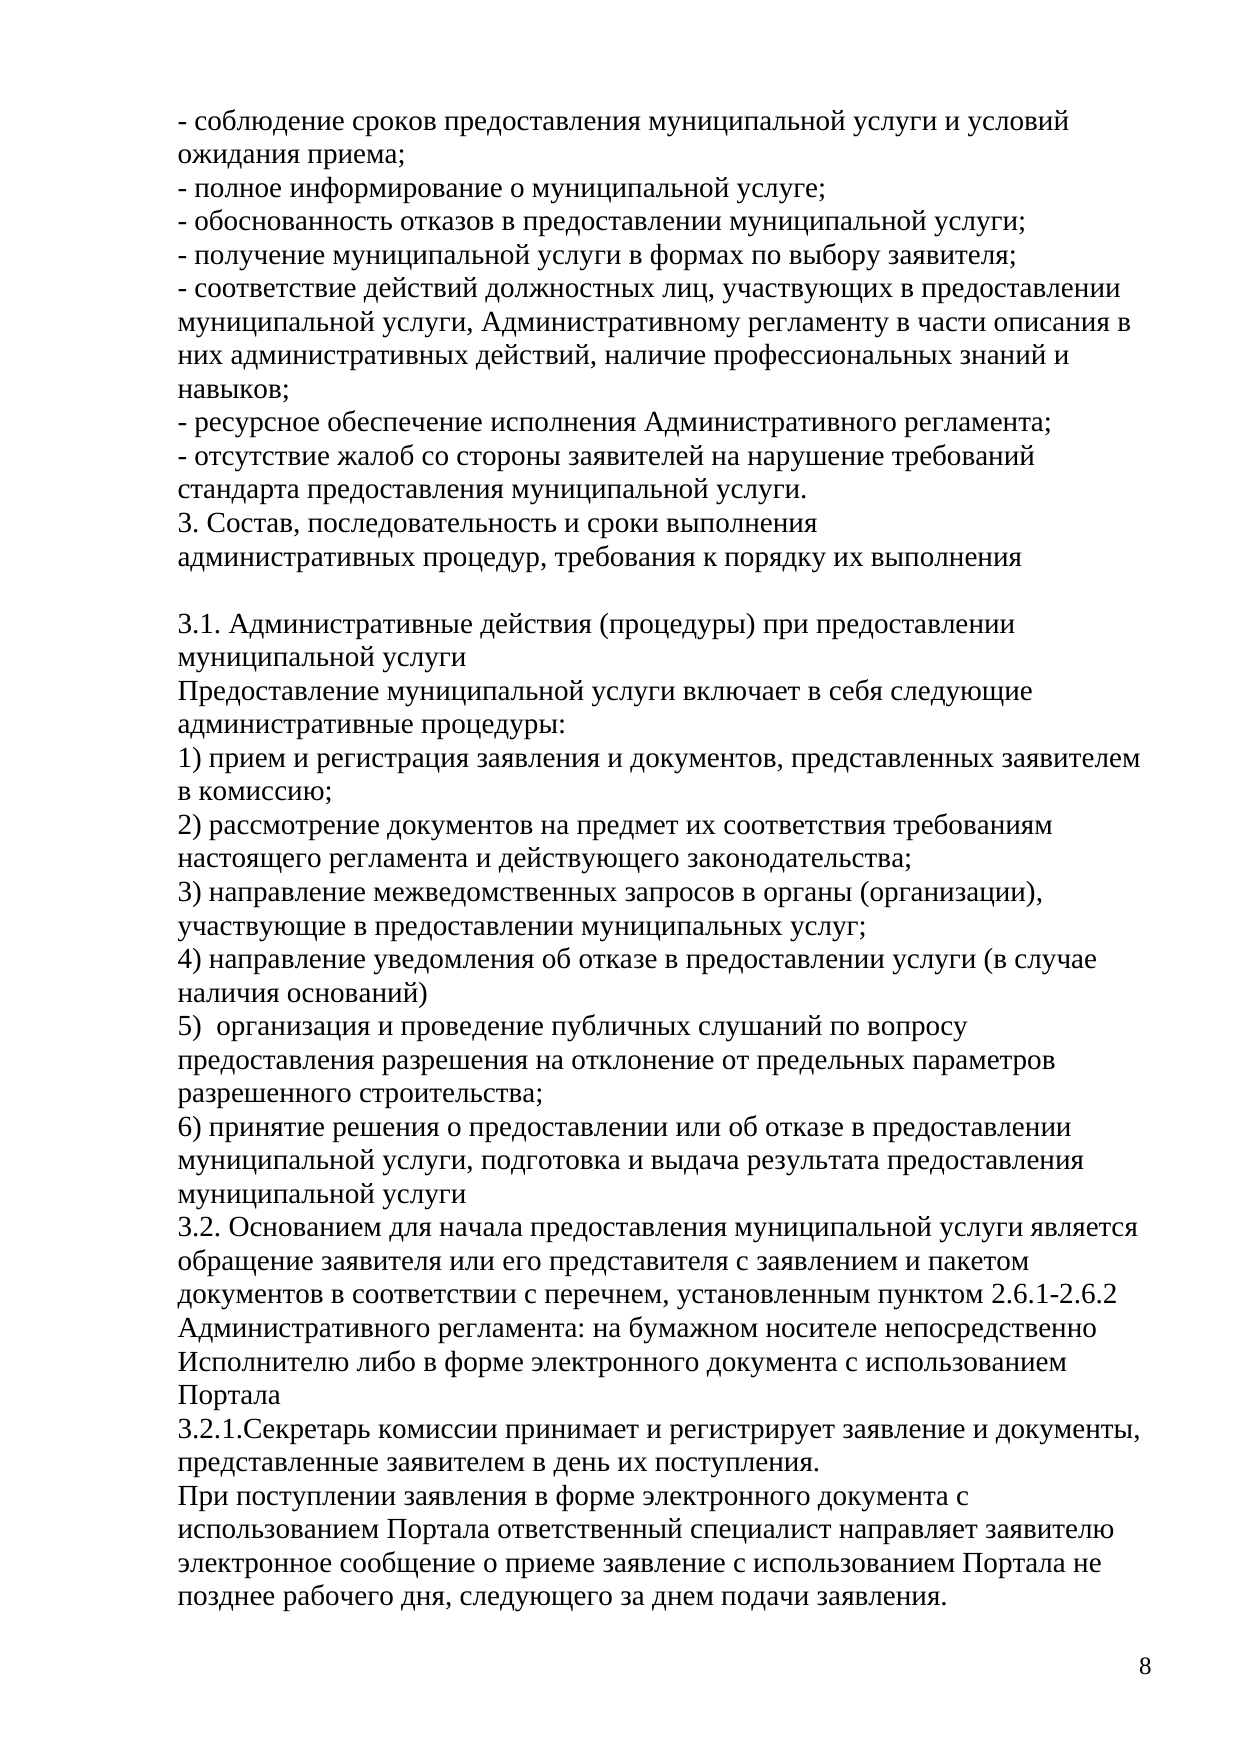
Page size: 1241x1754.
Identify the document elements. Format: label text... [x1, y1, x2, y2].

text 4) направление уведомления об отказе в предоставлении услуги (в случае наличия оснований) [177, 941, 1152, 1008]
text 3) направление межведомственных запросов в органы (организации), участвующие в предоставлении муниципальных услуг; [177, 874, 1152, 941]
text 2) рассмотрение документов на предмет их соответствия требованиям настоящего регламента и действующего законодательства; [177, 807, 1152, 874]
text - получение муниципальной услуги в формах по выбору заявителя; [177, 237, 1152, 270]
text 1) прием и регистрация заявления и документов, представленных заявителем в комиссию; [177, 740, 1152, 807]
text 3.2. Основанием для начала предоставления муниципальной услуги является обращение заявителя или его представителя с заявлением и пакетом документов в соответствии с перечнем, установленным пунктом 2.6.1-2.6.2 Административного регламента: на бумажном носителе непосредственно Исполнителю либо в форме электронного документа с использованием Портала [177, 1209, 1152, 1411]
text - полное информирование о муниципальной услуге; [177, 170, 1152, 203]
text административных процедур, требования к порядку их выполнения [177, 539, 1152, 572]
text 6) принятие решения о предоставлении или об отказе в предоставлении муниципальной услуги, подготовка и выдача результата предоставления муниципальной услуги [177, 1109, 1152, 1209]
text 3. Состав, последовательность и сроки выполнения [177, 505, 1152, 539]
text - соответствие действий должностных лиц, участвующих в предоставлении муниципальной услуги, Административному регламенту в части описания в них административных действий, наличие профессиональных знаний и навыков; [177, 270, 1152, 404]
text При поступлении заявления в форме электронного документа с использованием Портала ответственный специалист направляет заявителю электронное сообщение о приеме заявление с использованием Портала не позднее рабочего дня, следующего за днем подачи заявления. [177, 1478, 1152, 1612]
text - соблюдение сроков предоставления муниципальной услуги и условий ожидания приема; [177, 103, 1152, 170]
text - ресурсное обеспечение исполнения Административного регламента; [177, 404, 1152, 438]
text - отсутствие жалоб со стороны заявителей на нарушение требований стандарта предоставления муниципальной услуги. [177, 438, 1152, 505]
text 5) организация и проведение публичных слушаний по вопросу предоставления разрешения на отклонение от предельных параметров разрешенного строительства; [177, 1008, 1152, 1109]
text 3.1. Административные действия (процедуры) при предоставлении муниципальной услуги [177, 606, 1152, 673]
text - обоснованность отказов в предоставлении муниципальной услуги; [177, 203, 1152, 237]
text Предоставление муниципальной услуги включает в себя следующие административные процедуры: [177, 673, 1152, 740]
text 3.2.1.Секретарь комиссии принимает и регистрирует заявление и документы, представленные заявителем в день их поступления. [177, 1411, 1152, 1478]
